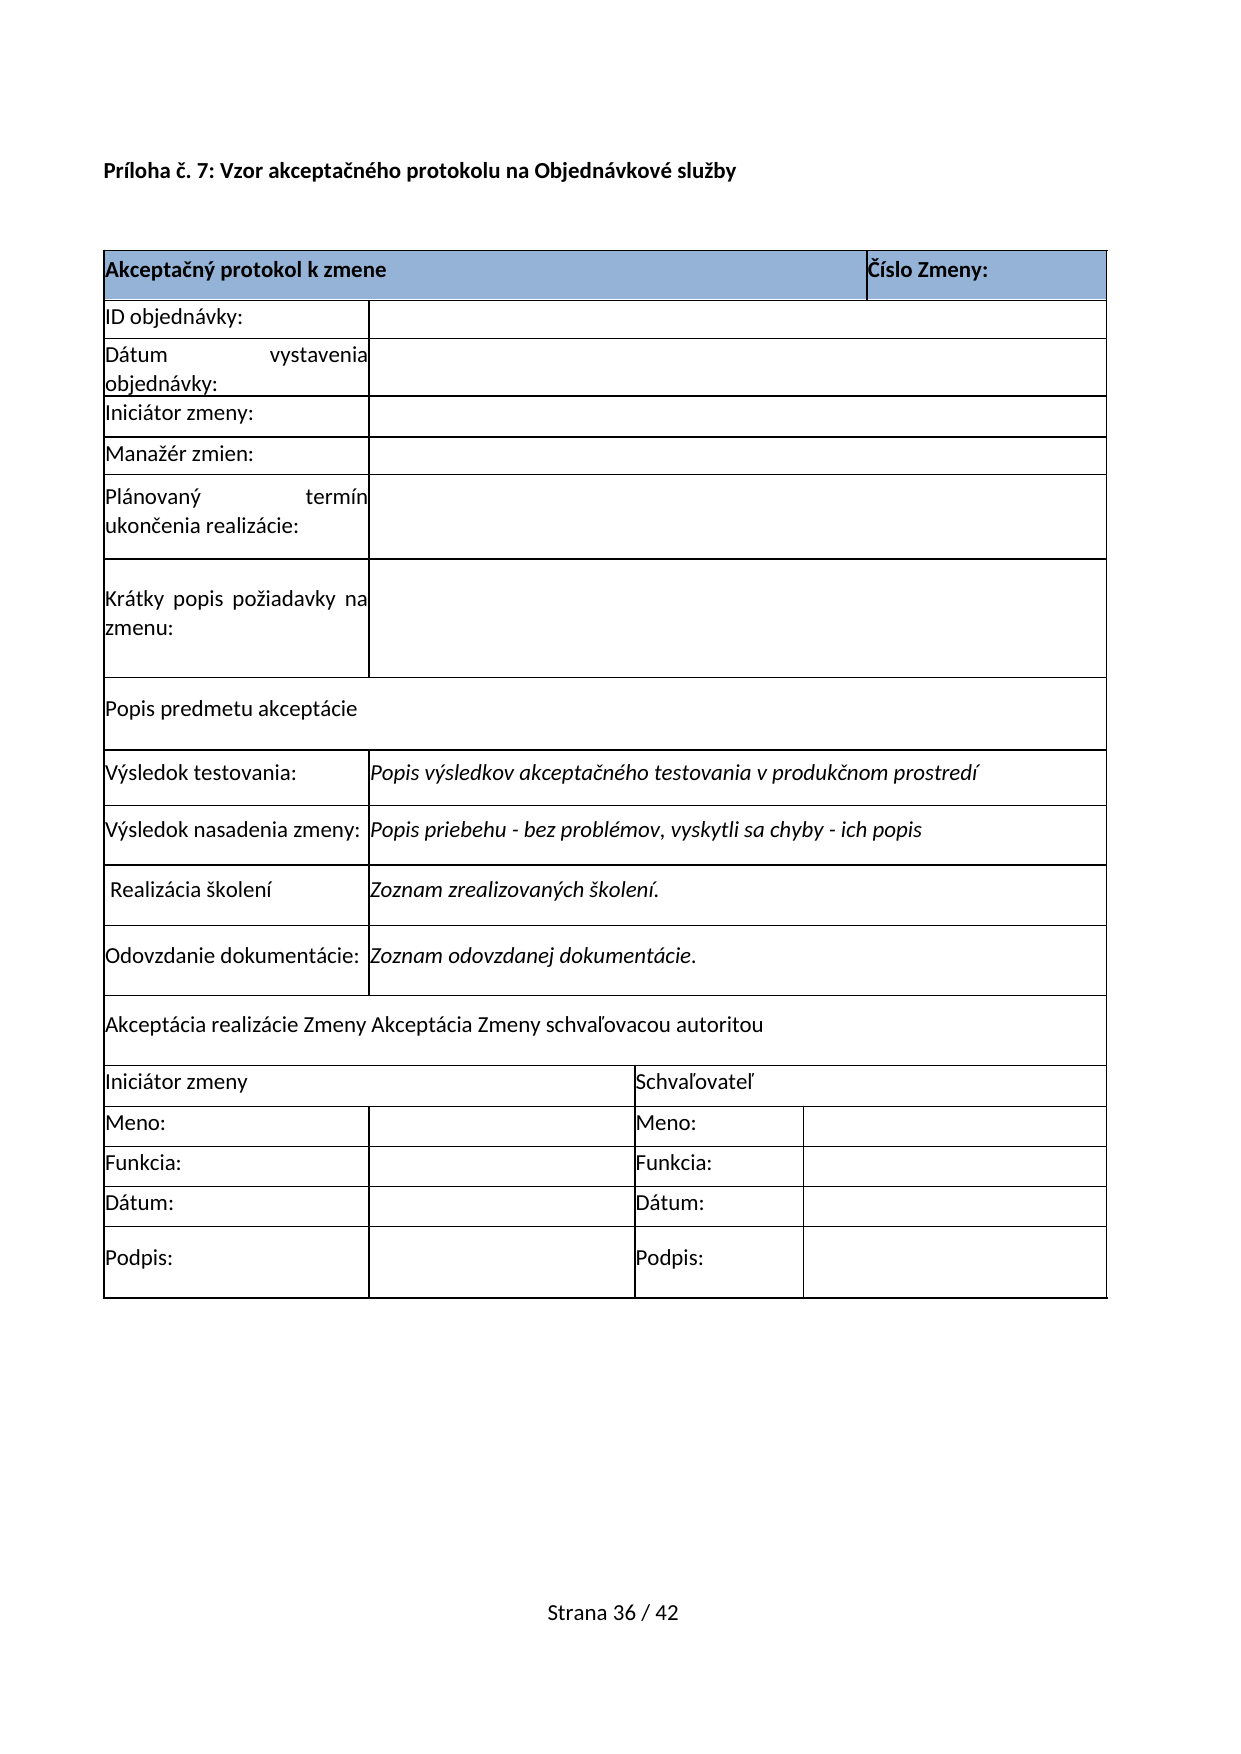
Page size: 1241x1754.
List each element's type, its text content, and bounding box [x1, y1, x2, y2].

table_cell [370, 1227, 634, 1297]
table_cell Výsledok nasadenia zmeny: [105, 806, 368, 864]
table_cell Zoznam odovzdanej dokumentácie. [370, 926, 1106, 995]
table_cell [804, 1227, 1106, 1297]
table_cell Akceptácia realizácie Zmeny Akceptácia Zmeny schvaľovacou autoritou [105, 996, 1106, 1065]
table_cell [370, 1107, 634, 1146]
table_cell Manažér zmien: [105, 438, 368, 473]
table_cell Odovzdanie dokumentácie: [105, 926, 368, 995]
table_cell Funkcia: [105, 1147, 368, 1186]
table_cell Iniciátor zmeny [105, 1066, 634, 1106]
table_cell [370, 1147, 634, 1186]
table_cell [370, 301, 1106, 337]
table_cell Popis priebehu - bez problémov, vyskytli sa chyby - ich popis [370, 806, 1106, 864]
table_cell Podpis: [636, 1227, 803, 1297]
table_cell [804, 1187, 1106, 1226]
table_cell Dátum: [105, 1187, 368, 1226]
table_cell ID objednávky: [105, 301, 368, 337]
table_cell Krátky popis požiadavky na zmenu: [105, 560, 368, 676]
table_cell [370, 339, 1106, 395]
table_cell Schvaľovateľ [636, 1066, 1106, 1106]
table_cell [370, 475, 1106, 558]
table_cell Iniciátor zmeny: [105, 397, 368, 436]
table_cell Meno: [636, 1107, 803, 1146]
table_cell Funkcia: [636, 1147, 803, 1186]
table_cell Popis výsledkov akceptačného testovania v produkčnom prostredí [370, 751, 1106, 804]
table_cell Dátum vystavenia objednávky: [105, 339, 368, 395]
table_cell Zoznam zrealizovaných školení. [370, 866, 1106, 924]
table_cell Realizácia školení [105, 866, 368, 924]
table_header Akceptačný protokol k zmene [105, 251, 866, 299]
table_cell [370, 397, 1106, 436]
table_cell [804, 1147, 1106, 1186]
table_cell Dátum: [636, 1187, 803, 1226]
subtitle Príloha č. 7: Vzor akceptačného protokolu na Objednávkové služby [103, 156, 1122, 184]
table_cell [804, 1107, 1106, 1146]
table_cell [370, 1187, 634, 1226]
table_cell Plánovaný termín ukončenia realizácie: [105, 475, 368, 558]
table_cell Podpis: [105, 1227, 368, 1297]
table_header Číslo Zmeny: [868, 251, 1106, 299]
table_cell [370, 560, 1106, 676]
table_cell Výsledok testovania: [105, 751, 368, 804]
table_cell [370, 438, 1106, 473]
table_cell Popis predmetu akceptácie [105, 678, 1106, 749]
table_cell Meno: [105, 1107, 368, 1146]
